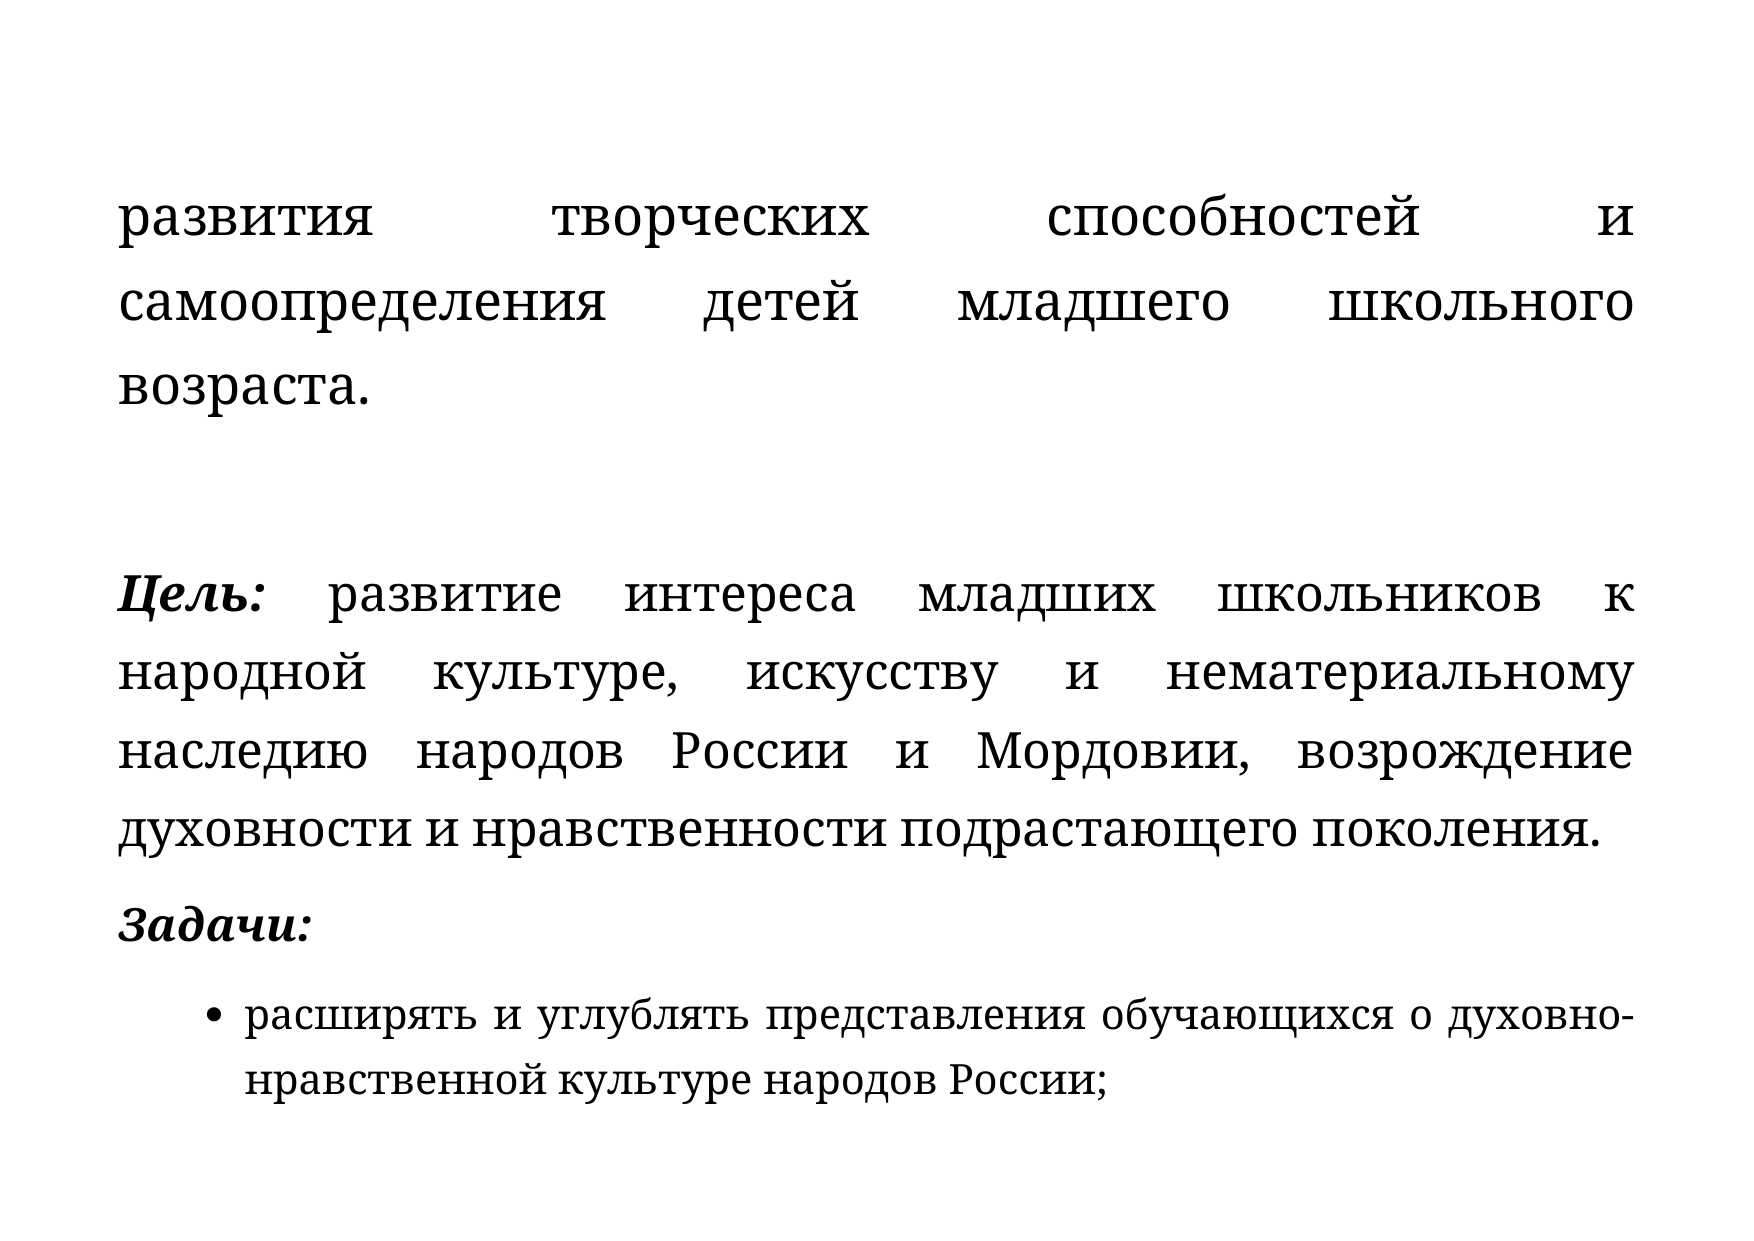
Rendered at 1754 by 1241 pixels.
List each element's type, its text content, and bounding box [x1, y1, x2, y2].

text Цель: развитие интереса младших школьников к народной культуре, искусству и нематериальному наследию народов России и Мордовии, возрождение духовности и нравственности подрастающего поколения. [118, 558, 1636, 861]
text Задачи: [118, 892, 1636, 954]
list расширять и углублять представления обучающихся о духовно-нравственной культуре народов России; [207, 985, 1636, 1107]
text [118, 177, 1636, 421]
